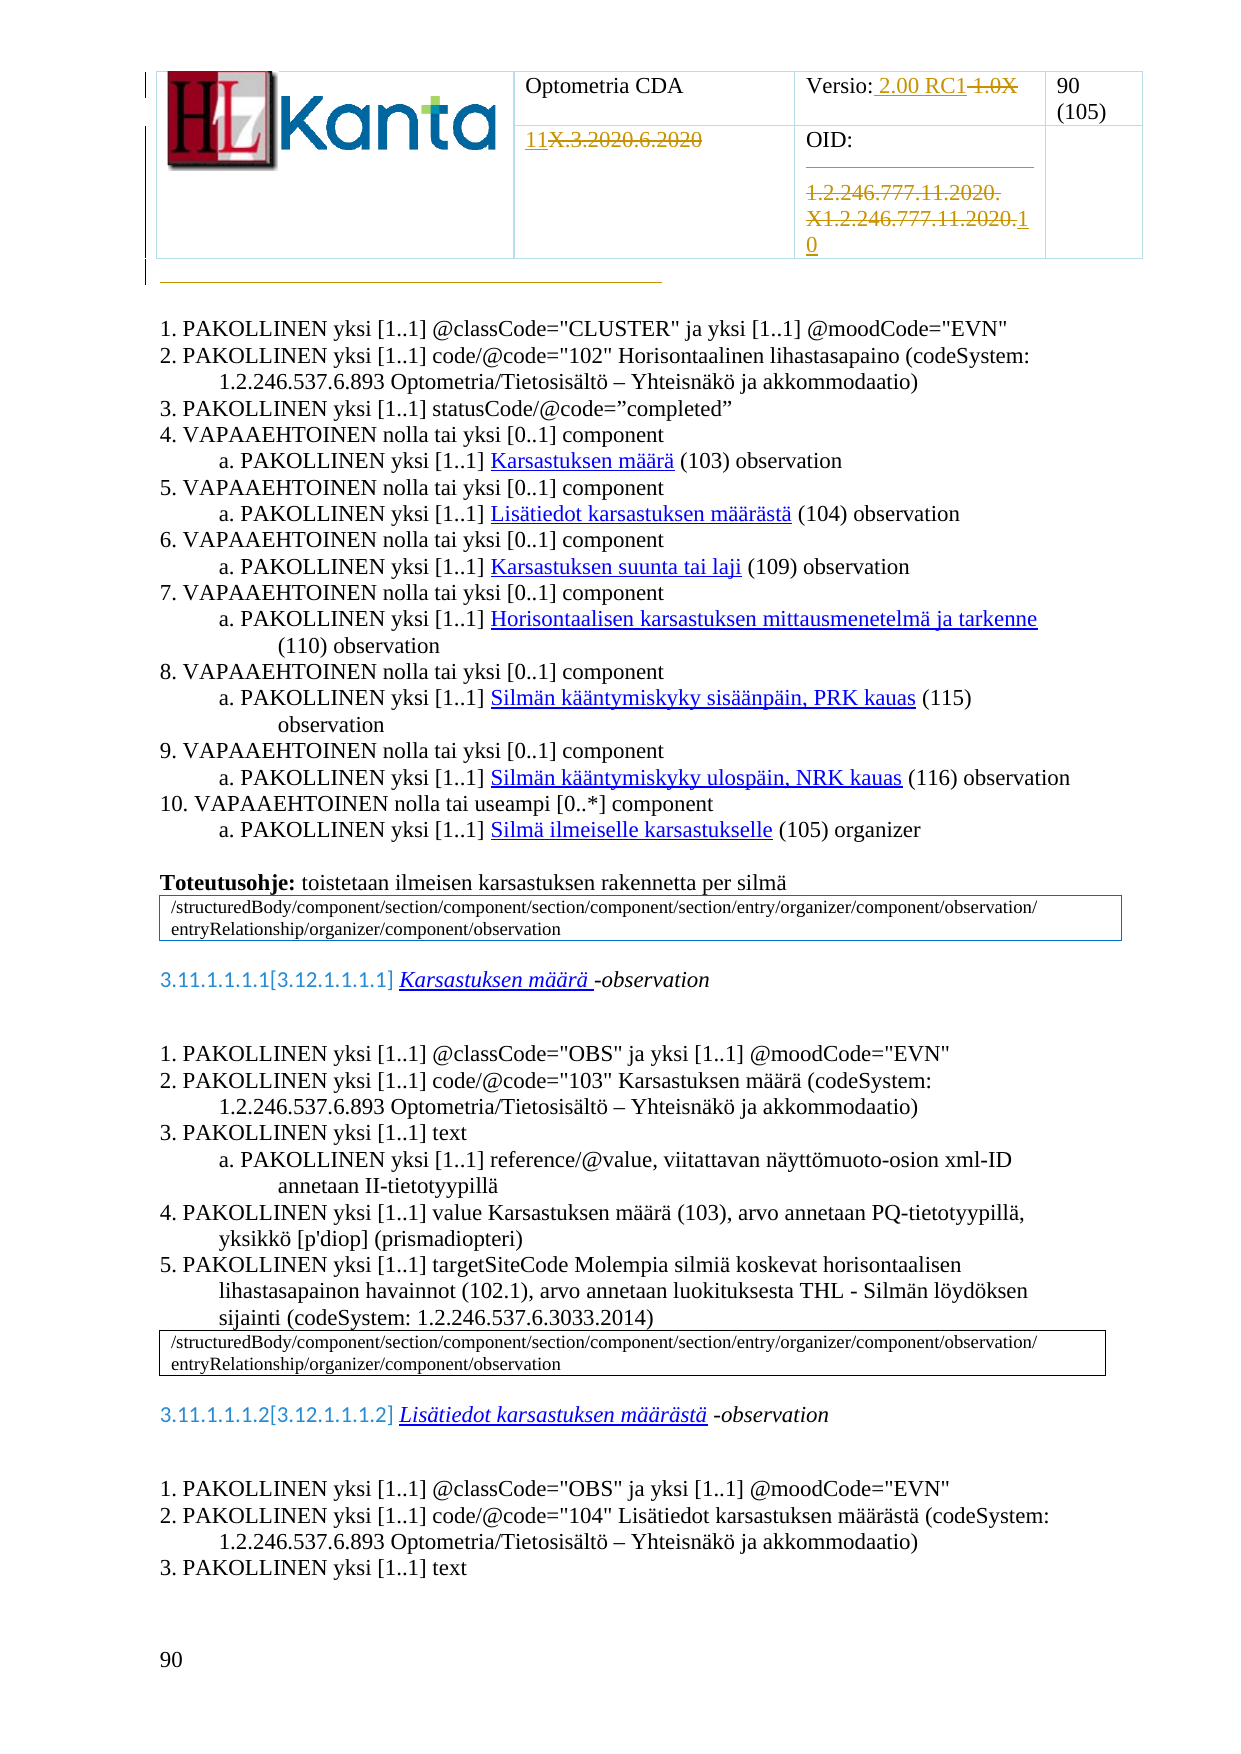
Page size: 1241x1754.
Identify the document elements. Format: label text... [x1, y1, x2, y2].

text a. PAKOLLINEN yksi [1..1] Horisontaalisen karsastuksen mittausmenetelmä ja tarkenne (110) observation [218, 605, 1081, 658]
text 6. VAPAAEHTOINEN nolla tai yksi [0..1] component [159, 526, 1081, 553]
text a. PAKOLLINEN yksi [1..1] Silmä ilmeiselle karsastukselle (105) organizer [218, 816, 1081, 843]
text a. PAKOLLINEN yksi [1..1] Karsastuksen määrä (103) observation [218, 447, 1081, 474]
table_header /structuredBody/component/section/component/section/component/section/entry/organizer/component/observation/entryRelationship/organizer/component/observation [160, 896, 1121, 939]
text 2. PAKOLLINEN yksi [1..1] code/@code="103" Karsastuksen määrä (codeSystem: 1.2.246.537.6.893 Optometria/Tietosisältö – Yhteisnäkö ja akkommodaatio) [159, 1067, 1081, 1119]
text 10. VAPAAEHTOINEN nolla tai useampi [0..*] component [159, 790, 1081, 816]
picture [281, 96, 496, 150]
text 1. PAKOLLINEN yksi [1..1] @classCode="OBS" ja yksi [1..1] @moodCode="EVN" [159, 1040, 1081, 1067]
text 4. PAKOLLINEN yksi [1..1] value Karsastuksen määrä (103), arvo annetaan PQ-tietotyypillä, yksikkö [p'diop] (prismadiopteri) [159, 1198, 1081, 1251]
text 1. PAKOLLINEN yksi [1..1] @classCode="CLUSTER" ja yksi [1..1] @moodCode="EVN" [159, 316, 1081, 342]
text a. PAKOLLINEN yksi [1..1] Silmän kääntymiskyky ulospäin, NRK kauas (116) observation [218, 763, 1081, 790]
text 9. VAPAAEHTOINEN nolla tai yksi [0..1] component [159, 737, 1081, 763]
text 3. PAKOLLINEN yksi [1..1] text [159, 1119, 1081, 1146]
text a. PAKOLLINEN yksi [1..1] Karsastuksen suunta tai laji (109) observation [218, 553, 1081, 579]
subtitle Lisätiedot karsastuksen määrästä -observation [159, 1401, 1081, 1428]
text 2. PAKOLLINEN yksi [1..1] code/@code="104" Lisätiedot karsastuksen määrästä (codeSystem: 1.2.246.537.6.893 Optometria/Tietosisältö – Yhteisnäkö ja akkommodaatio) [159, 1502, 1081, 1554]
text a. PAKOLLINEN yksi [1..1] Silmän kääntymiskyky sisäänpäin, PRK kauas (115) observation [218, 684, 1081, 737]
text Toteutusohje: toistetaan ilmeisen karsastuksen rakennetta per silmä [159, 869, 1081, 895]
text a. PAKOLLINEN yksi [1..1] reference/@value, viitattavan näyttömuoto-osion xml-ID annetaan II-tietotyypillä [218, 1146, 1081, 1198]
text 3. PAKOLLINEN yksi [1..1] text [159, 1554, 1081, 1581]
text a. PAKOLLINEN yksi [1..1] Lisätiedot karsastuksen määrästä (104) observation [218, 500, 1081, 526]
text 5. VAPAAEHTOINEN nolla tai yksi [0..1] component [159, 474, 1081, 500]
text 7. VAPAAEHTOINEN nolla tai yksi [0..1] component [159, 579, 1081, 605]
text 3. PAKOLLINEN yksi [1..1] statusCode/@code=”completed” [159, 394, 1081, 421]
text 1. PAKOLLINEN yksi [1..1] @classCode="OBS" ja yksi [1..1] @moodCode="EVN" [159, 1475, 1081, 1502]
subtitle Karsastuksen määrä -observation [159, 966, 1081, 993]
table_header /structuredBody/component/section/component/section/component/section/entry/organizer/component/observation/entryRelationship/organizer/component/observation [160, 1331, 1105, 1374]
text 4. VAPAAEHTOINEN nolla tai yksi [0..1] component [159, 421, 1081, 447]
picture [167, 71, 279, 171]
text 2. PAKOLLINEN yksi [1..1] code/@code="102" Horisontaalinen lihastasapaino (codeSystem: 1.2.246.537.6.893 Optometria/Tietosisältö – Yhteisnäkö ja akkommodaatio) [159, 342, 1081, 394]
text 8. VAPAAEHTOINEN nolla tai yksi [0..1] component [159, 658, 1081, 684]
